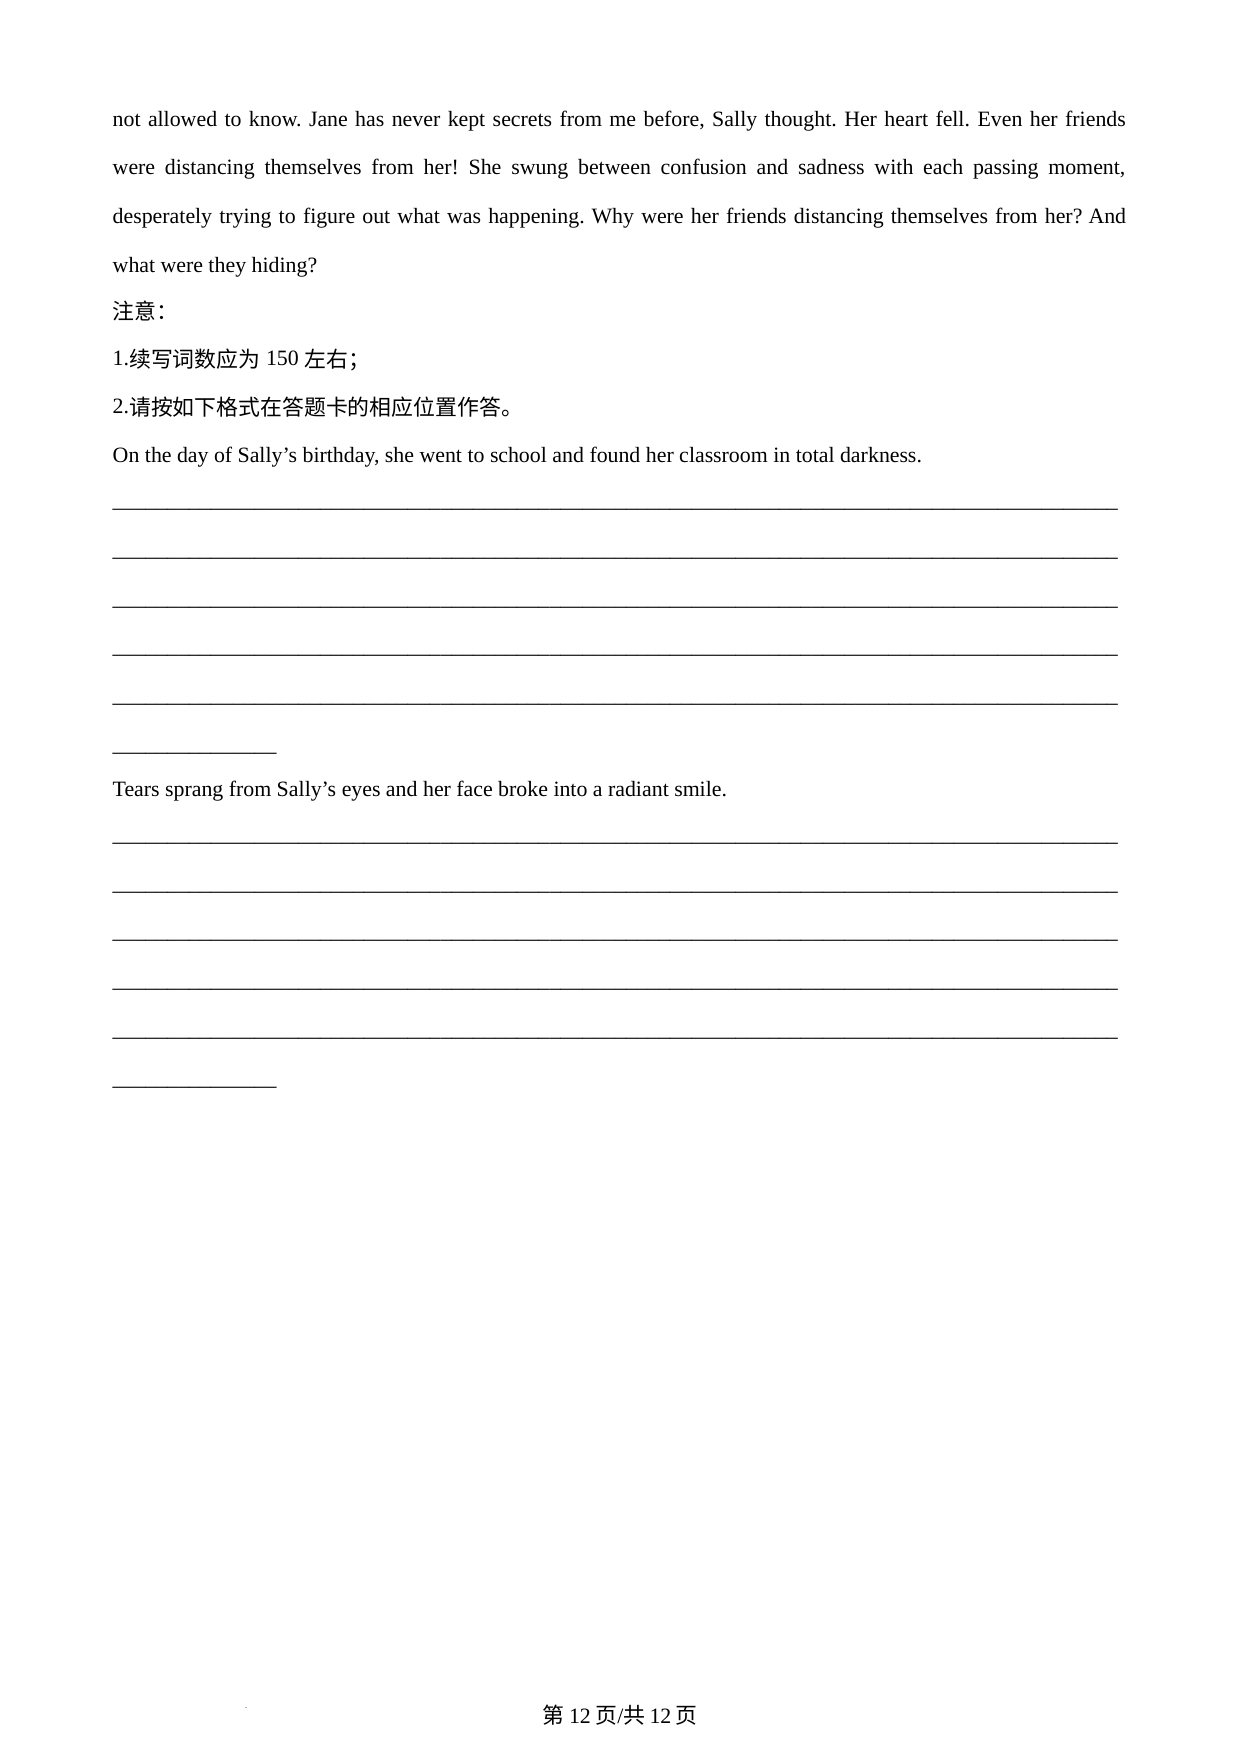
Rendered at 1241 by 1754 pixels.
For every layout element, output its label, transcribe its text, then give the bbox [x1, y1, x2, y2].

text On the day of Sally’s birthday, she went to school and found her classroom in total darkness. [112, 438, 1128, 471]
text ___________________________________________________________________________________________________________________________________________________________________________________________________________________________________________________________________________________________________________________________________________________________________________________________________________________________________________________________________________________________ [112, 483, 1128, 759]
text ___________________________________________________________________________________________________________________________________________________________________________________________________________________________________________________________________________________________________________________________________________________________________________________________________________________________________________________________________________________________ [112, 817, 1128, 1093]
text Tears sprang from Sally’s eyes and her face broke into a radiant smile. [112, 772, 1128, 805]
text 注意： [112, 293, 1128, 326]
text 2.请按如下格式在答题卡的相应位置作答。 [112, 390, 1128, 422]
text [112, 102, 1128, 281]
text 1.续写词数应为 150 左右； [112, 342, 1128, 374]
